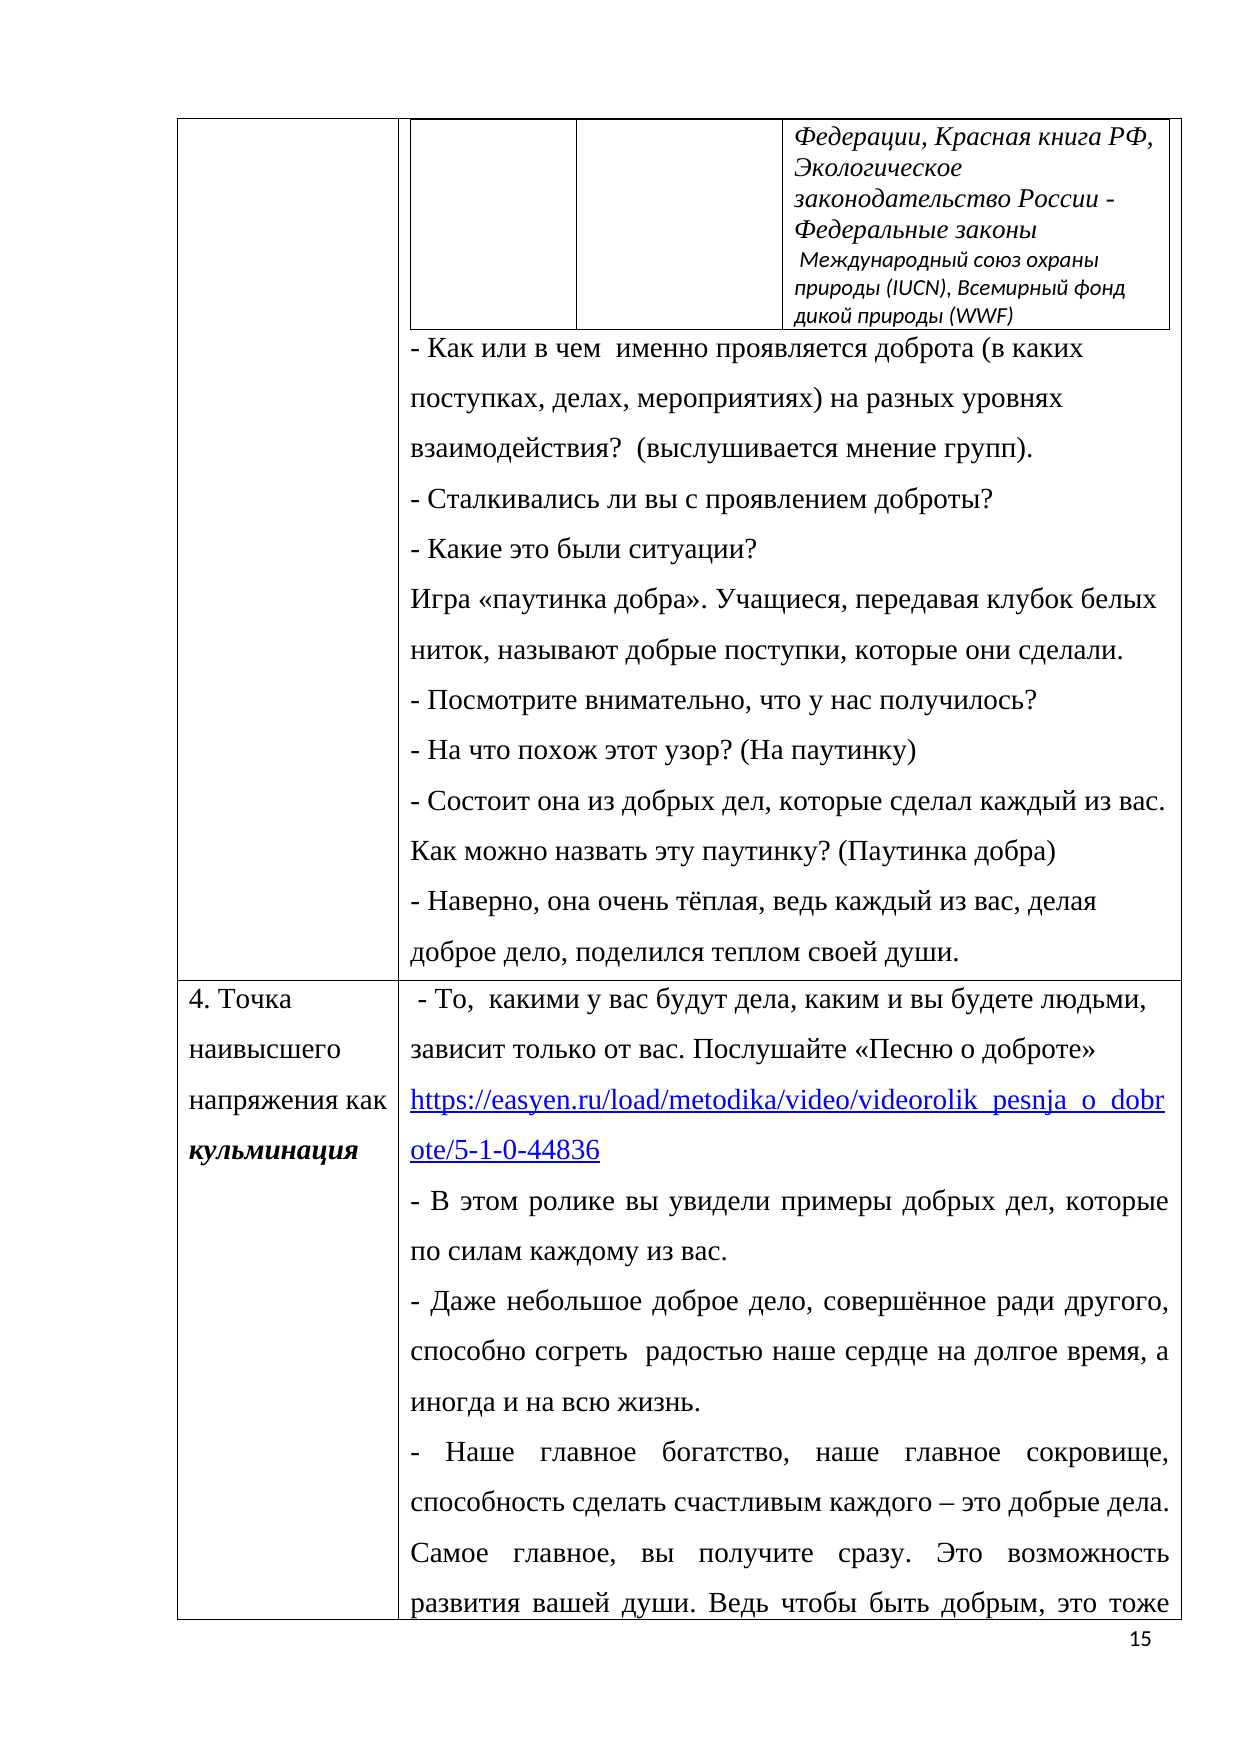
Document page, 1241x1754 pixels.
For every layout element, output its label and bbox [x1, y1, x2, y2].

table_cell [178, 981, 398, 1619]
table_cell [399, 119, 1181, 980]
table_cell [399, 981, 1181, 1619]
table_cell [178, 119, 398, 980]
